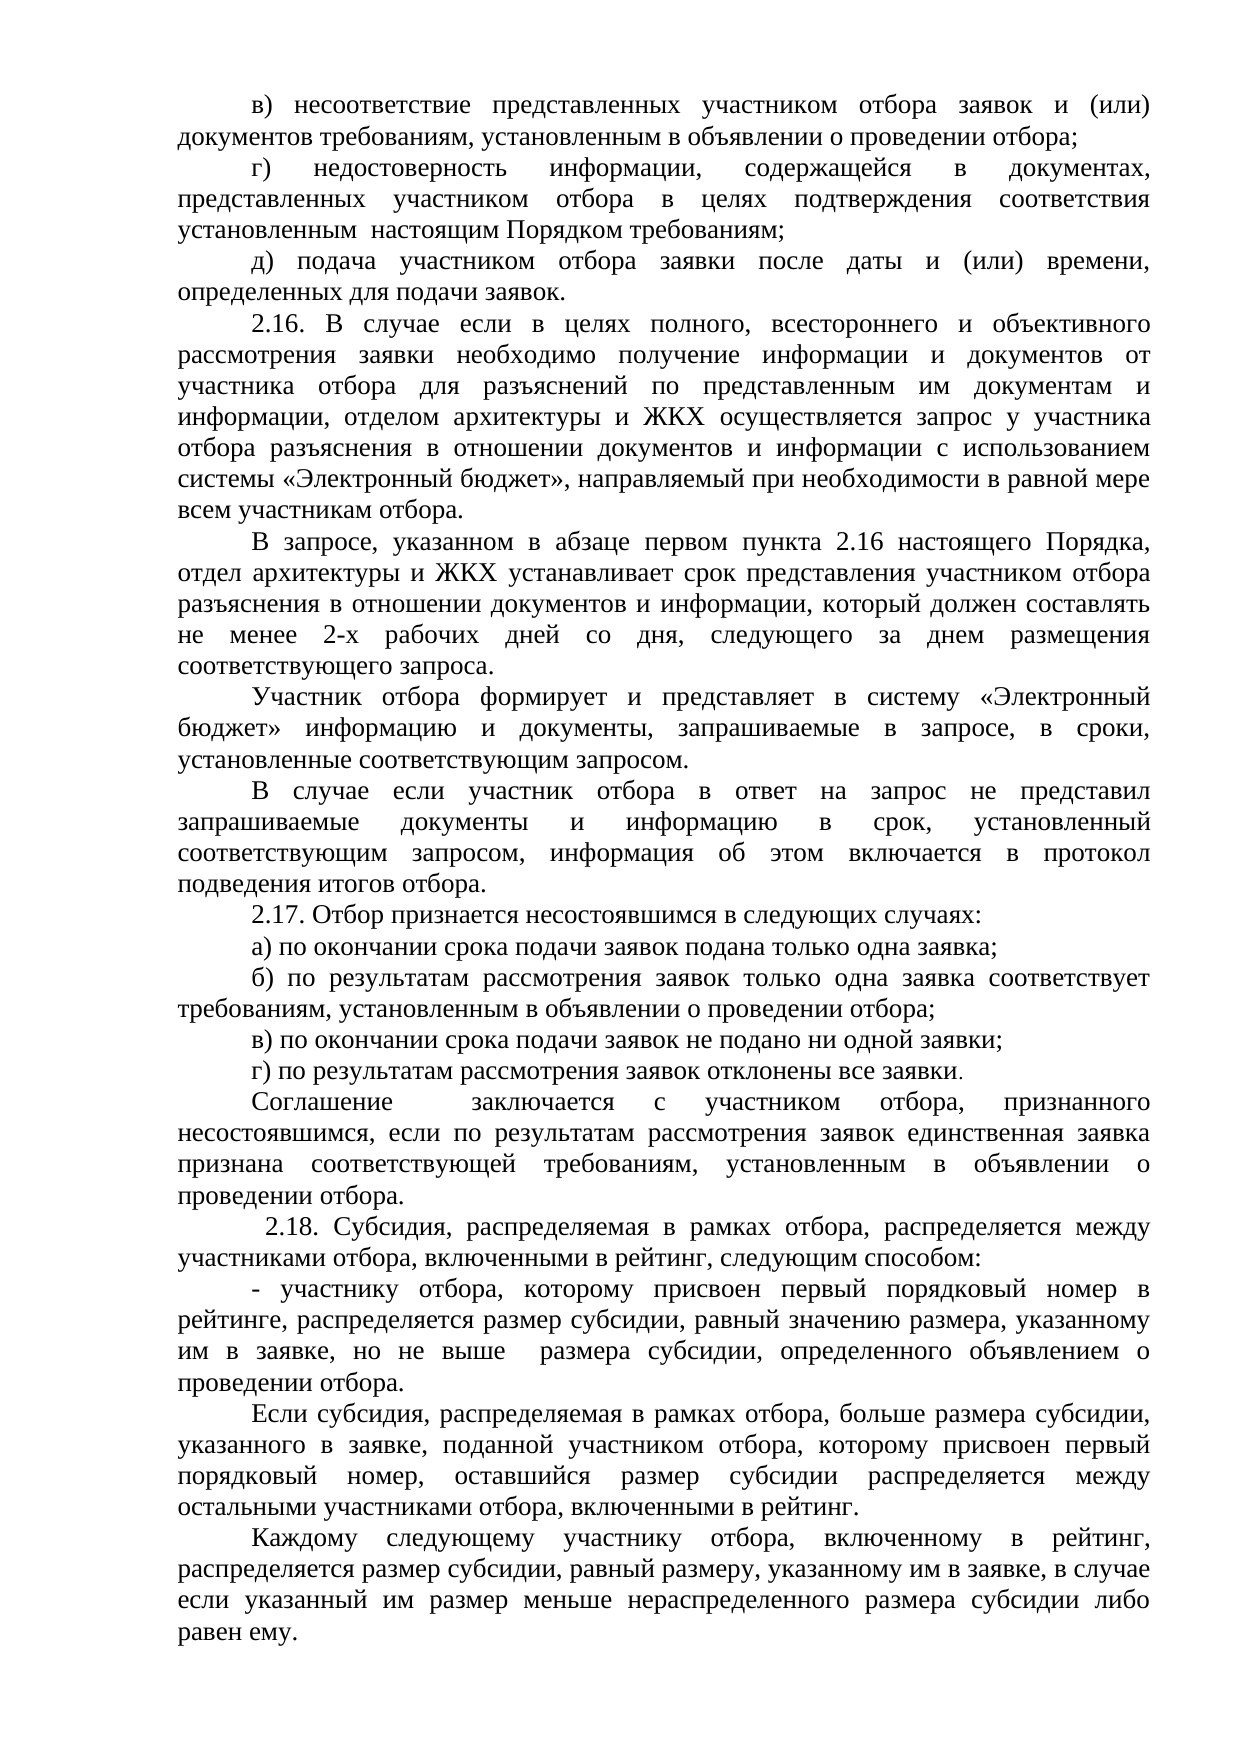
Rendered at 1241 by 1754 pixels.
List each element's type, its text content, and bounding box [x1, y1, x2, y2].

text г) по результатам рассмотрения заявок отклонены все заявки. [177, 1054, 1152, 1085]
text в) по окончании срока подачи заявок не подано ни одной заявки; [177, 1023, 1152, 1054]
text 2.18. Субсидия, распределяемая в рамках отбора, распределяется между участниками отбора, включенными в рейтинг, следующим способом: [177, 1210, 1152, 1272]
text в) несоответствие представленных участником отбора заявок и (или) документов требованиям, установленным в объявлении о проведении отбора; [177, 89, 1152, 151]
text б) по результатам рассмотрения заявок только одна заявка соответствует требованиям, установленным в объявлении о проведении отбора; [177, 961, 1152, 1023]
text а) по окончании срока подачи заявок подана только одна заявка; [177, 929, 1152, 961]
text Если субсидия, распределяемая в рамках отбора, больше размера субсидии, указанного в заявке, поданной участником отбора, которому присвоен первый порядковый номер, оставшийся размер субсидии распределяется между остальными участниками отбора, включенными в рейтинг. [177, 1397, 1152, 1521]
text Участник отбора формирует и представляет в систему «Электронный бюджет» информацию и документы, запрашиваемые в запросе, в сроки, установленные соответствующим запросом. [177, 680, 1152, 774]
text д) подача участником отбора заявки после даты и (или) времени, определенных для подачи заявок. [177, 244, 1152, 307]
text 2.16. В случае если в целях полного, всестороннего и объективного рассмотрения заявки необходимо получение информации и документов от участника отбора для разъяснений по представленным им документам и информации, отделом архитектуры и ЖКХ осуществляется запрос у участника отбора разъяснения в отношении документов и информации с использованием системы «Электронный бюджет», направляемый при необходимости в равной мере всем участникам отбора. [177, 307, 1152, 525]
text 2.17. Отбор признается несостоявшимся в следующих случаях: [177, 898, 1152, 929]
text В запросе, указанном в абзаце первом пункта 2.16 настоящего Порядка, отдел архитектуры и ЖКХ устанавливает срок представления участником отбора разъяснения в отношении документов и информации, который должен составлять не менее 2-х рабочих дней со дня, следующего за днем размещения соответствующего запроса. [177, 525, 1152, 680]
text г) недостоверность информации, содержащейся в документах, представленных участником отбора в целях подтверждения соответствия установленным настоящим Порядком требованиям; [177, 151, 1152, 244]
text - участнику отбора, которому присвоен первый порядковый номер в рейтинге, распределяется размер субсидии, равный значению размера, указанному им в заявке, но не выше размера субсидии, определенного объявлением о проведении отбора. [177, 1272, 1152, 1397]
text Каждому следующему участнику отбора, включенному в рейтинг, распределяется размер субсидии, равный размеру, указанному им в заявке, в случае если указанный им размер меньше нераспределенного размера субсидии либо равен ему. [177, 1521, 1152, 1646]
text Соглашение заключается с участником отбора, признанного несостоявшимся, если по результатам рассмотрения заявок единственная заявка признана соответствующей требованиям, установленным в объявлении о проведении отбора. [177, 1085, 1152, 1210]
text В случае если участник отбора в ответ на запрос не представил запрашиваемые документы и информацию в срок, установленный соответствующим запросом, информация об этом включается в протокол подведения итогов отбора. [177, 774, 1152, 898]
